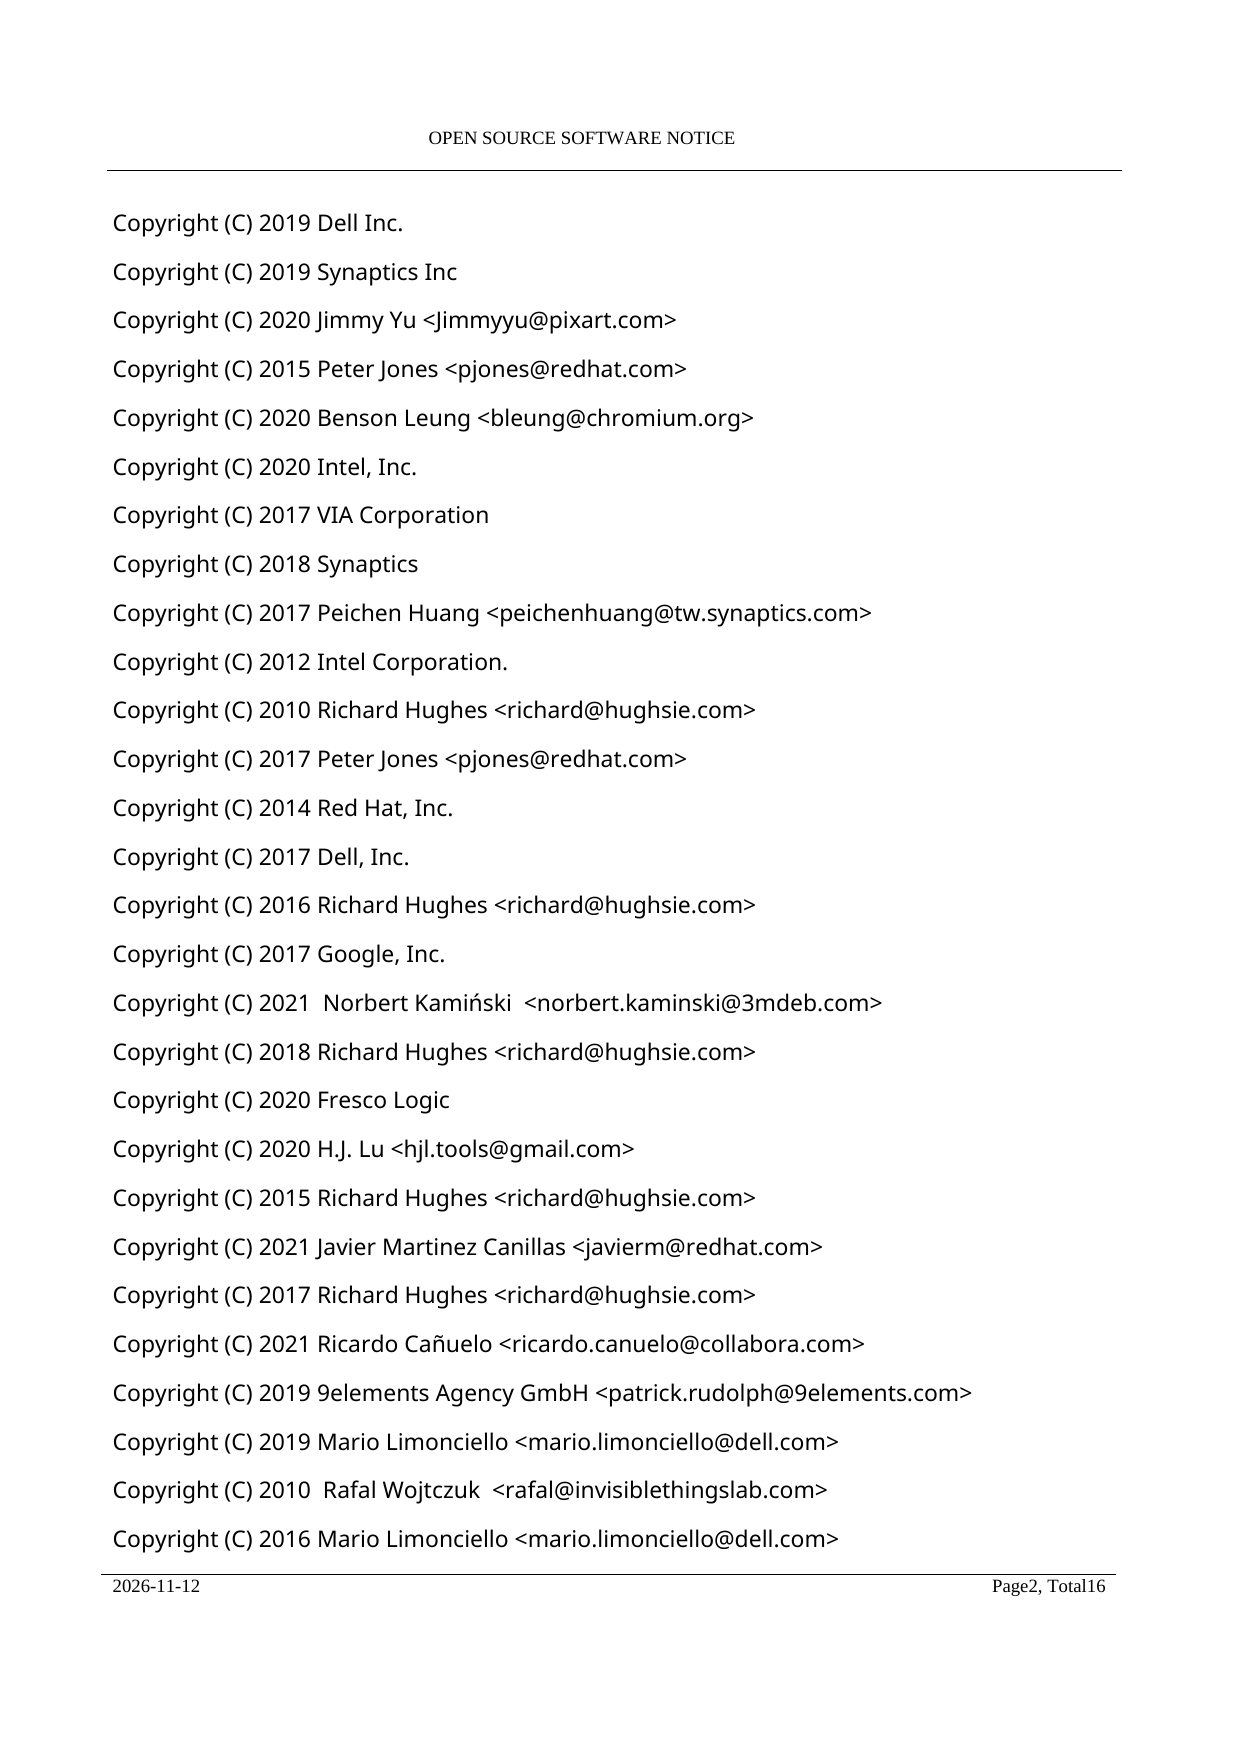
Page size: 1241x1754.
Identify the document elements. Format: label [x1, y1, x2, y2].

text [112, 206, 1128, 1555]
